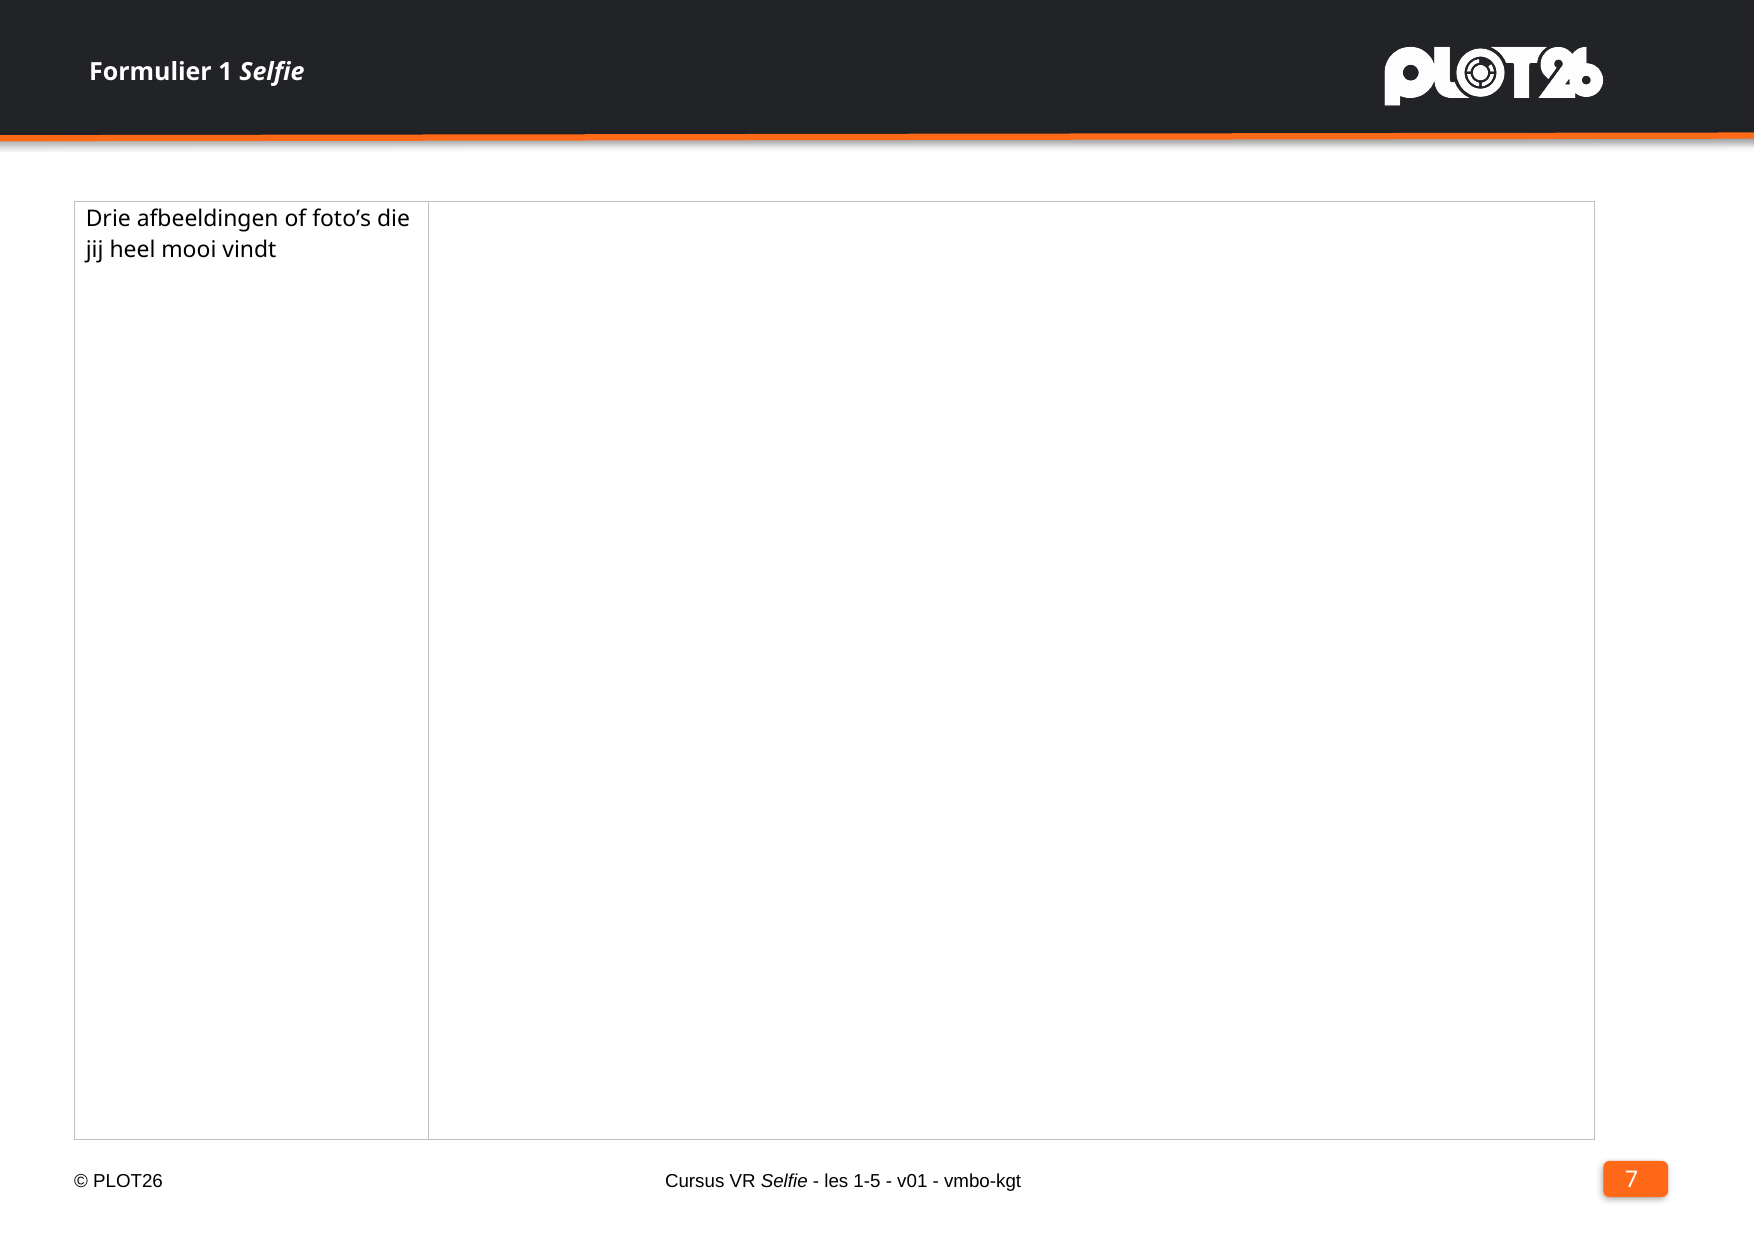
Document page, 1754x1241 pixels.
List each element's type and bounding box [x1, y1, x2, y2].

table_header [429, 202, 1594, 1139]
table_header [75, 202, 428, 1139]
